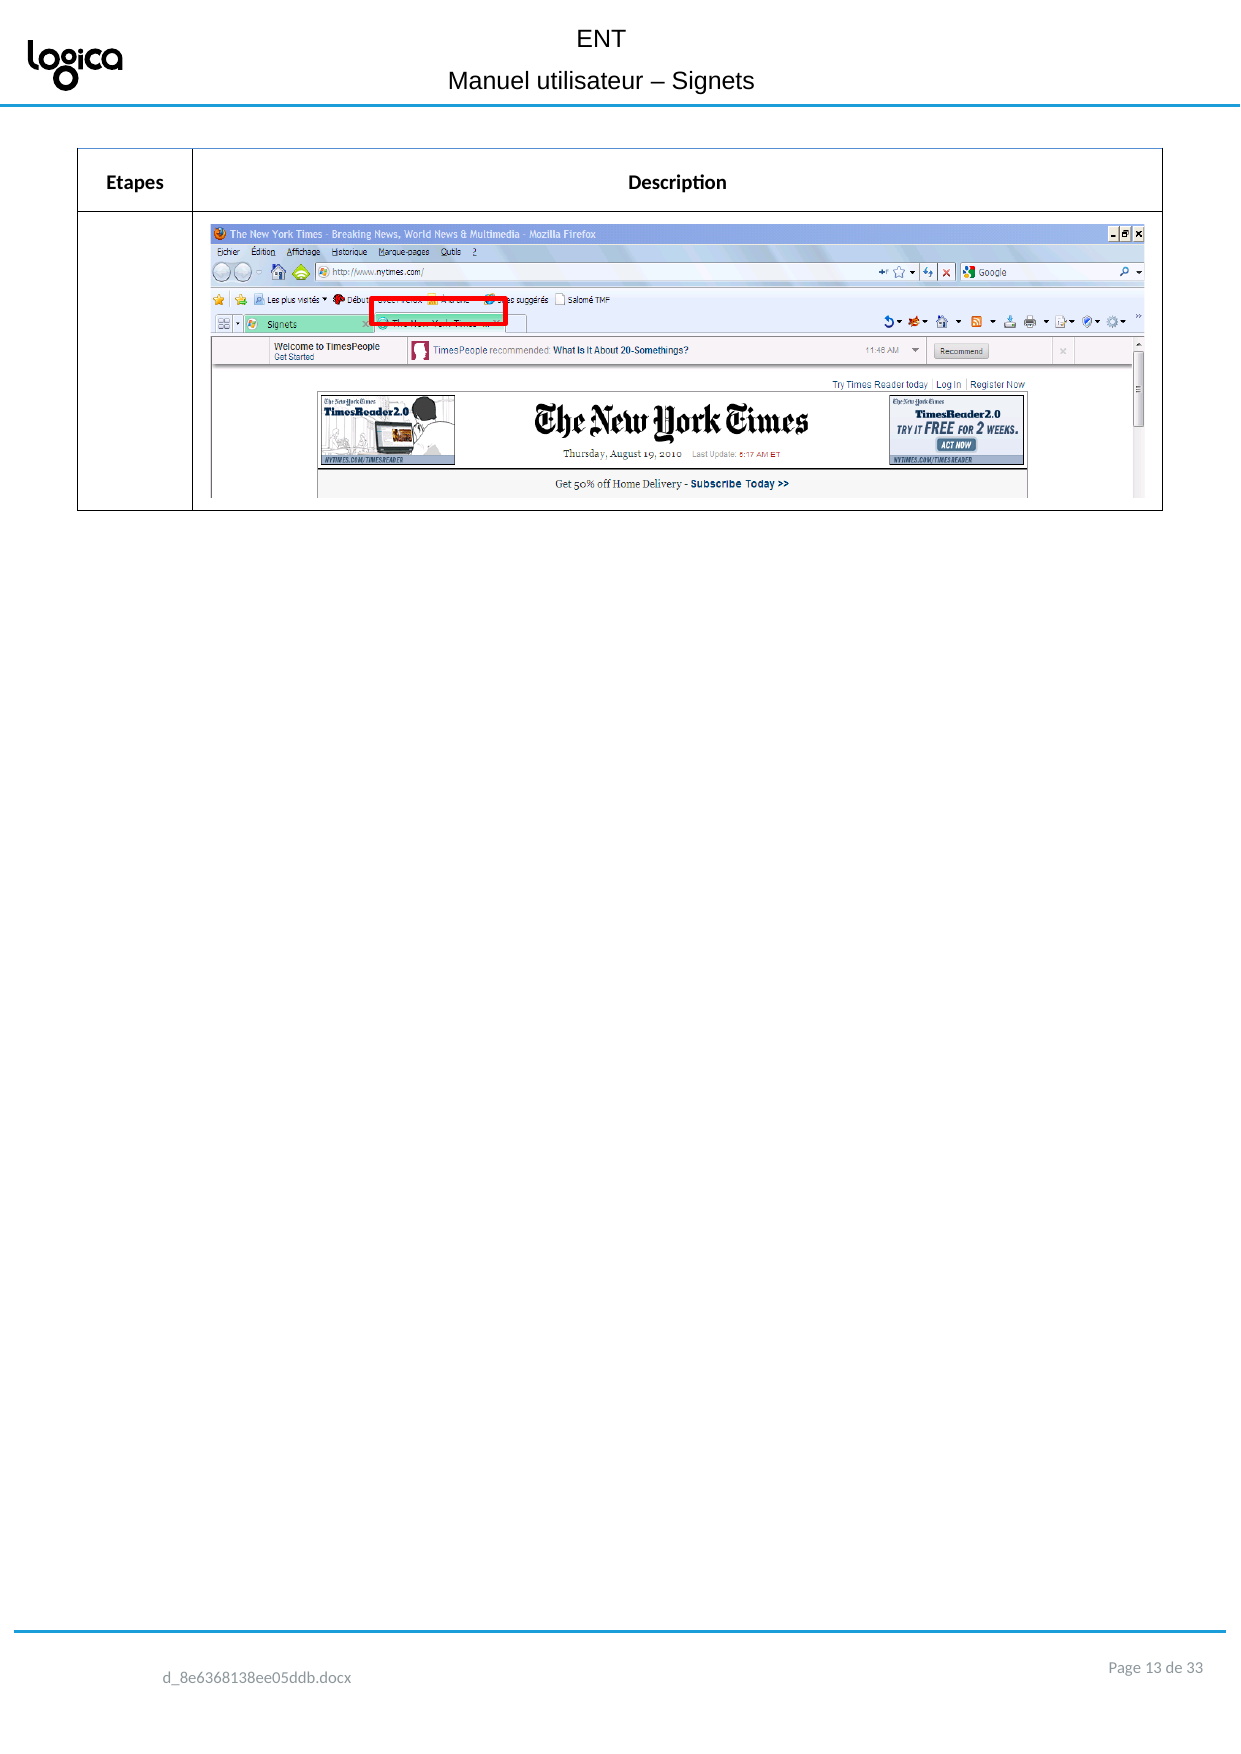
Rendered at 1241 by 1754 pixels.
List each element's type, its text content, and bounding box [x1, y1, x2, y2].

table_header Description [193, 149, 1162, 211]
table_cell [193, 212, 1162, 510]
picture [210, 224, 1145, 498]
table_cell [78, 212, 192, 510]
table_header Etapes [78, 149, 192, 211]
